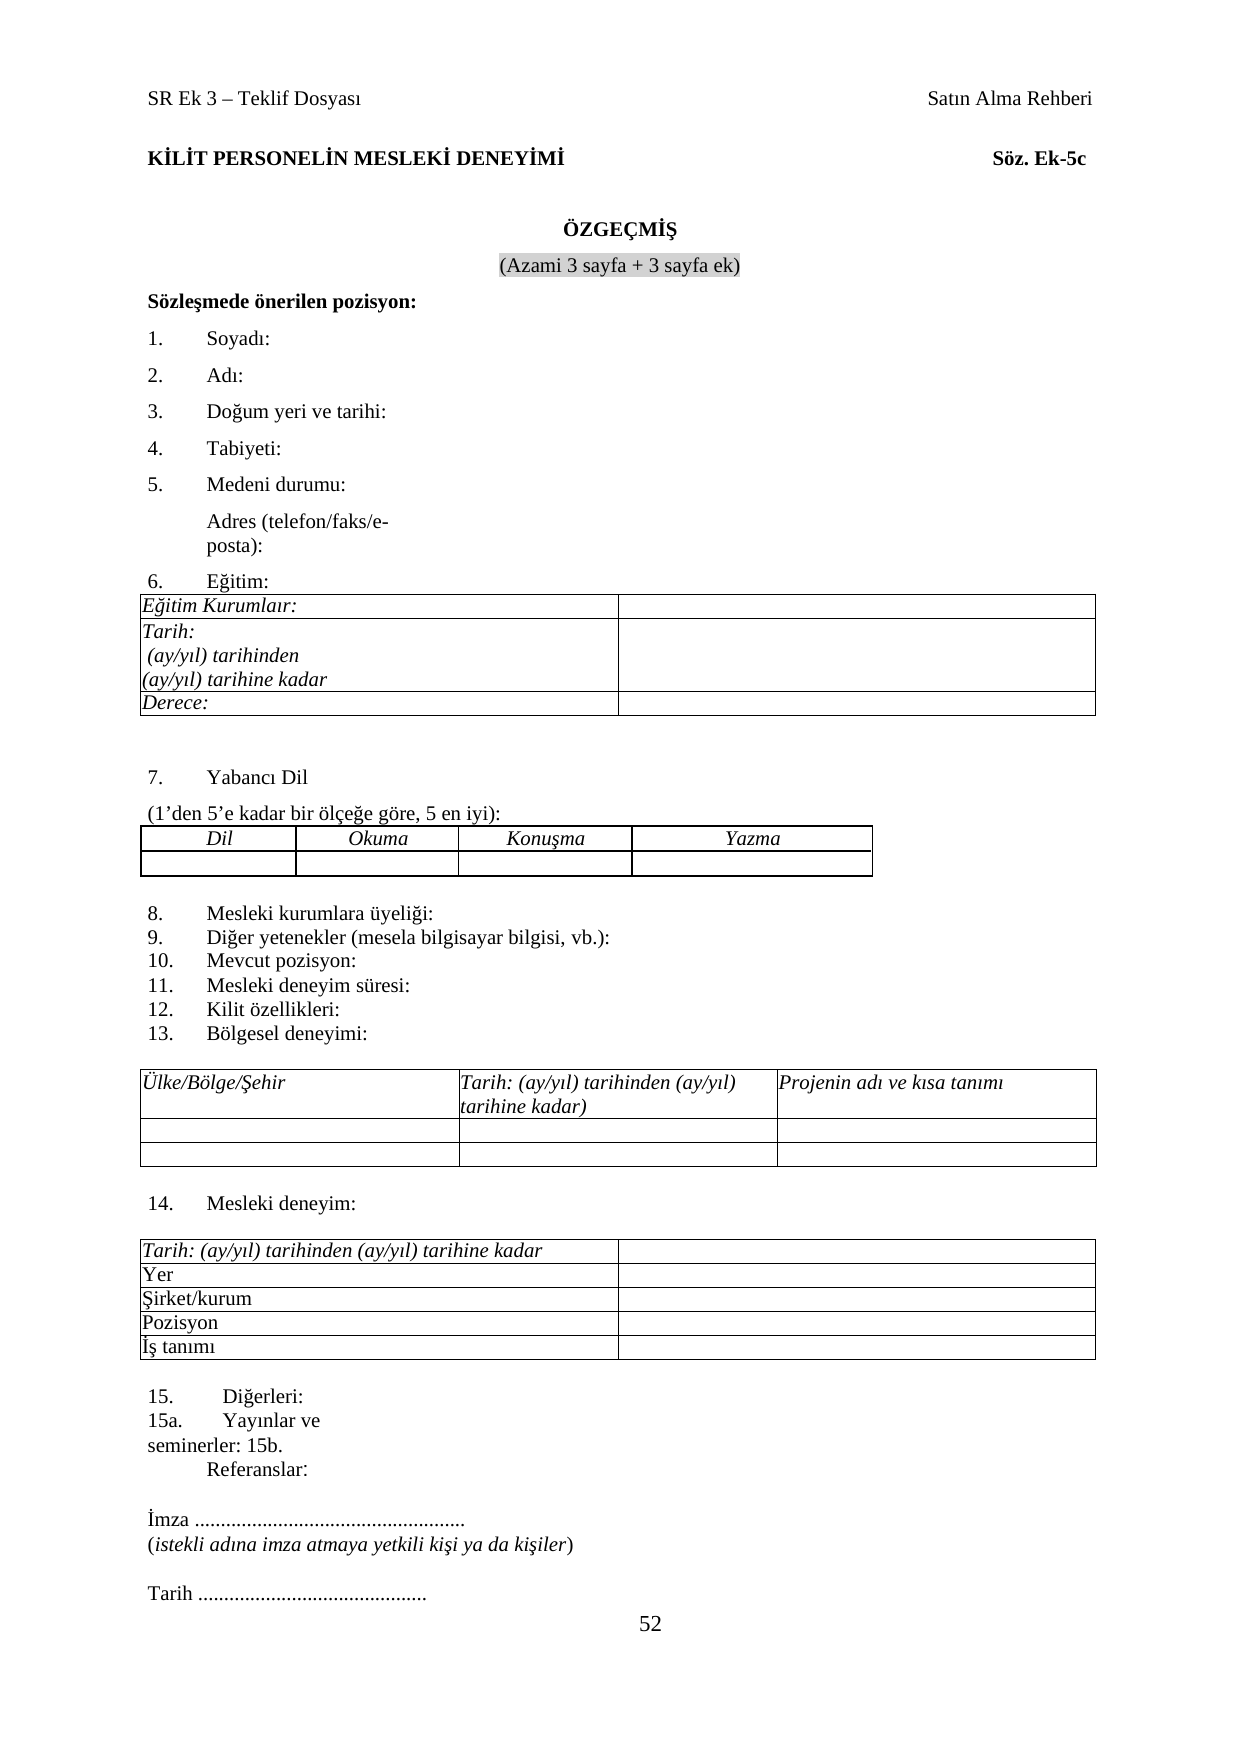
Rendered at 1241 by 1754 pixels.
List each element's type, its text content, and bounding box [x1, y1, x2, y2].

text 15a. Yayınlar ve seminerler: 15b. Referanslar: [147, 1408, 419, 1481]
list Bölgesel deneyimi: [147, 1021, 1223, 1045]
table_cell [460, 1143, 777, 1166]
text (1’den 5’e kadar bir ölçeğe göre, 5 en iyi): [147, 801, 1223, 825]
text İmza .................................................... [147, 1507, 1223, 1531]
list Tabiyeti: [147, 436, 445, 460]
list Diğer yetenekler (mesela bilgisayar bilgisi, vb.): [147, 925, 1223, 949]
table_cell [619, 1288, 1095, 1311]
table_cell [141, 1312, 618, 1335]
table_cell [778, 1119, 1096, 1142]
list Doğum yeri ve tarihi: [147, 399, 445, 423]
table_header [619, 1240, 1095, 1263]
list Mesleki deneyim: [147, 1191, 1223, 1215]
subtitle ÖZGEÇMİŞ [497, 217, 743, 241]
list Diğerleri: [147, 1384, 1223, 1408]
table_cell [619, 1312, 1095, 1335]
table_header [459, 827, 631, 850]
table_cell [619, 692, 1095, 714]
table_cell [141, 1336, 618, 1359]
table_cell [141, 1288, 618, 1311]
list Mesleki kurumlara üyeliği: [147, 901, 1223, 925]
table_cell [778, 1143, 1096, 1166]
list Soyadı: [147, 326, 445, 350]
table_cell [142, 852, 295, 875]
text Sözleşmede önerilen pozisyon: [147, 289, 445, 313]
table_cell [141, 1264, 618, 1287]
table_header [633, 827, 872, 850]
list Mevcut pozisyon: [147, 949, 1223, 973]
list Adı: [147, 363, 445, 387]
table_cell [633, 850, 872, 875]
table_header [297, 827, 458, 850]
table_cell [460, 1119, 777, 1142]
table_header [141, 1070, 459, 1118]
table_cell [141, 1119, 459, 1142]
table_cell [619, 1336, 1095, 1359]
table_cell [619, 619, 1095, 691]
text KİLİT PERSONELİN MESLEKİ DENEYİMİ Söz. Ek-5c [147, 146, 1223, 170]
list Eğitim: [147, 569, 445, 593]
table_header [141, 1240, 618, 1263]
list Yabancı Dil [147, 765, 1223, 789]
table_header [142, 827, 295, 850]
list Kilit özellikleri: [147, 997, 1223, 1021]
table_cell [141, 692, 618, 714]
text (istekli adına imza atmaya yetkili kişi ya da kişiler) Tarih ............................................ [147, 1532, 575, 1605]
list Mesleki deneyim süresi: [147, 973, 1223, 997]
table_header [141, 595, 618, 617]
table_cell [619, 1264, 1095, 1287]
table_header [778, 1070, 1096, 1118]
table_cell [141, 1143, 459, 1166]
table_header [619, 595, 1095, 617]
list Medeni durumu: [147, 472, 445, 496]
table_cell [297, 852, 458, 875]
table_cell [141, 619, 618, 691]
text Adres (telefon/faks/e-posta): [206, 509, 445, 557]
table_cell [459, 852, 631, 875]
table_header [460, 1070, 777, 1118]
